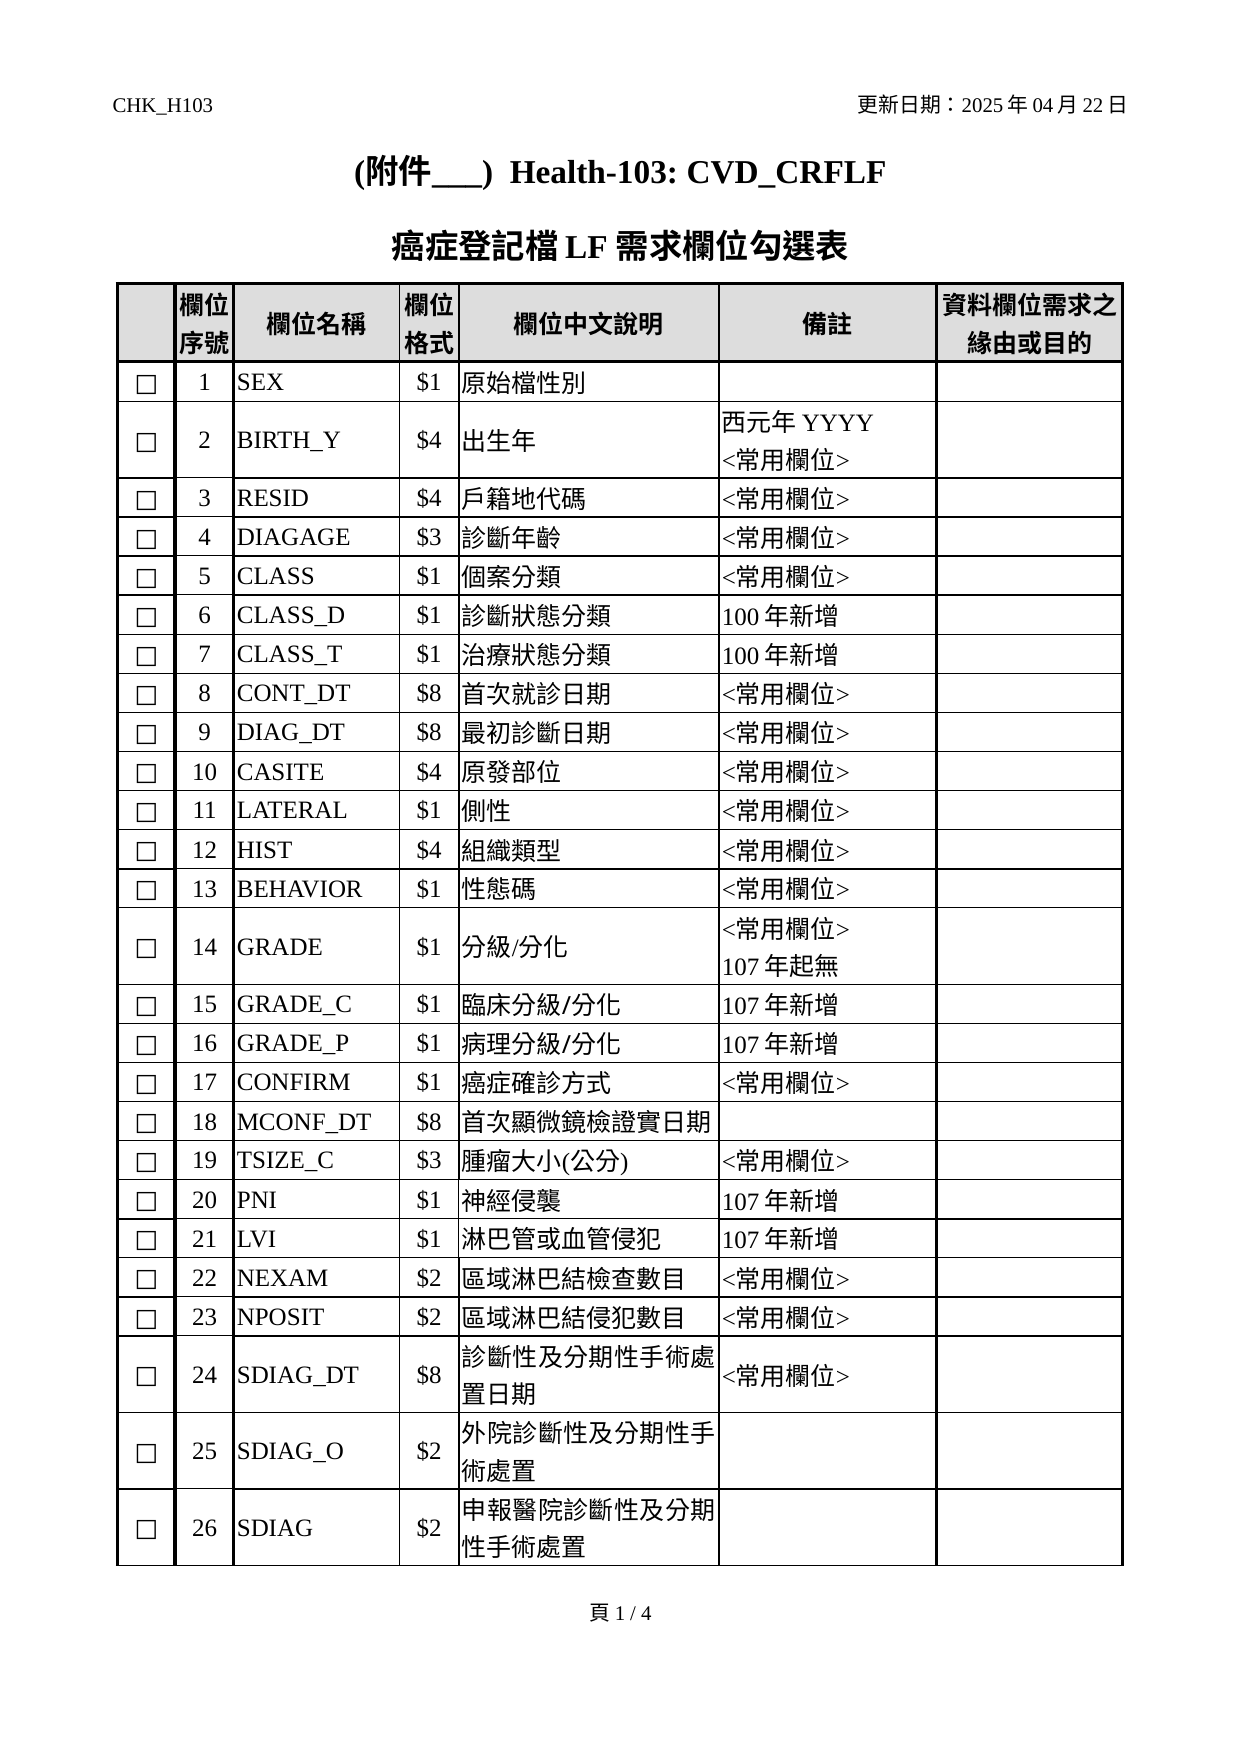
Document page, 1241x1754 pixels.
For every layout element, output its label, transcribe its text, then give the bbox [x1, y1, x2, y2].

table_cell 5 [177, 556, 232, 594]
table_cell [720, 363, 935, 401]
table_cell 原發部位 [460, 752, 718, 790]
table_cell 17 [177, 1063, 232, 1101]
table_cell □ [119, 713, 173, 751]
table_cell □ [119, 479, 173, 516]
table_header 欄位格式 [400, 285, 458, 360]
table_header [119, 285, 173, 360]
table_cell GRADE [235, 908, 399, 983]
table_cell [938, 1141, 1121, 1179]
table_cell [938, 1490, 1121, 1565]
table_cell 最初診斷日期 [460, 713, 718, 751]
table_cell □ [119, 518, 173, 555]
table_cell 區域淋巴結侵犯數目 [460, 1298, 718, 1335]
table_cell <常用欄位> [720, 752, 935, 790]
table_cell 13 [177, 869, 232, 907]
table_cell 6 [177, 595, 232, 633]
table_cell [938, 596, 1121, 633]
table_cell 18 [177, 1102, 232, 1140]
table_cell LVI [235, 1219, 399, 1257]
table_cell 臨床分級/分化 [460, 985, 718, 1022]
table_cell 申報醫院診斷性及分期性手術處置 [460, 1490, 718, 1565]
table_cell 區域淋巴結檢查數目 [460, 1258, 718, 1296]
table_cell $2 [400, 1258, 458, 1296]
table_cell 11 [177, 791, 232, 829]
table_cell <常用欄位> [720, 1337, 935, 1412]
table_cell $1 [400, 1219, 458, 1257]
table_cell [938, 908, 1121, 983]
table_cell BIRTH_Y [235, 402, 399, 477]
table_cell 西元年YYYY <常用欄位> [720, 402, 935, 477]
table_cell <常用欄位> [720, 713, 935, 751]
table_header 欄位 序號 [177, 285, 232, 360]
table_cell $1 [400, 635, 458, 672]
table_cell MCONF_DT [235, 1102, 399, 1140]
table_cell 23 [177, 1297, 232, 1335]
table_cell GRADE_P [235, 1024, 399, 1062]
table_cell 戶籍地代碼 [460, 479, 718, 516]
table_cell [938, 1337, 1121, 1412]
table_cell 16 [177, 1024, 232, 1062]
table_cell $1 [400, 985, 458, 1022]
table_cell <常用欄位> [720, 1298, 935, 1335]
table_cell □ [119, 985, 173, 1022]
table_cell [720, 1490, 935, 1565]
table_cell BEHAVIOR [235, 870, 399, 907]
table_cell 10 [177, 752, 232, 790]
table_cell CASITE [235, 752, 399, 790]
table_cell 治療狀態分類 [460, 635, 718, 672]
table_cell CLASS_T [235, 635, 399, 672]
table_cell [938, 1024, 1121, 1062]
table_cell 22 [177, 1258, 232, 1296]
table_cell <常用欄位> [720, 674, 935, 712]
text (附件___) Health-103: CVD_CRFLF [112, 132, 1128, 207]
table_cell 24 [177, 1336, 232, 1412]
table_cell 神經侵襲 [459, 1180, 718, 1218]
table_cell □ [119, 1337, 173, 1412]
table_cell □ [119, 1220, 173, 1257]
table_cell [938, 635, 1121, 672]
table_cell PNI [235, 1180, 399, 1218]
table_cell 7 [177, 635, 232, 672]
table_cell 107年新增 [720, 1180, 935, 1218]
table_cell 2 [177, 402, 232, 477]
table_cell [938, 479, 1121, 516]
table_cell SDIAG_DT [235, 1337, 399, 1412]
table_cell <常用欄位> [720, 1141, 935, 1179]
table_header 欄位名稱 [235, 285, 399, 360]
table_cell 淋巴管或血管侵犯 [459, 1219, 718, 1257]
table_cell 個案分類 [460, 557, 718, 594]
table_cell <常用欄位> [720, 830, 935, 868]
table_cell CONFIRM [235, 1063, 399, 1101]
table_cell DIAG_DT [235, 713, 399, 751]
table_cell 15 [177, 985, 232, 1022]
table_cell $2 [400, 1298, 458, 1335]
table_cell 3 [177, 478, 232, 516]
table_cell $1 [400, 557, 458, 594]
table_cell CLASS_D [235, 596, 399, 633]
table_cell 4 [177, 517, 232, 555]
table_cell 9 [177, 713, 232, 751]
table_cell 8 [177, 674, 232, 712]
table_cell [938, 1298, 1121, 1335]
table_cell $1 [400, 1063, 458, 1101]
table_cell 分級/分化 [460, 908, 718, 983]
table_cell [938, 1258, 1121, 1296]
table_cell [938, 1180, 1121, 1218]
table_cell 診斷年齡 [460, 518, 718, 555]
table_cell □ [119, 752, 173, 790]
table_cell □ [119, 1490, 173, 1565]
table_cell □ [119, 1413, 173, 1488]
table_cell □ [119, 557, 173, 594]
table_cell SDIAG_O [235, 1413, 399, 1488]
table_cell 出生年 [460, 402, 718, 477]
table_cell □ [119, 830, 173, 868]
table_cell 病理分級/分化 [460, 1024, 718, 1062]
table_cell 首次就診日期 [460, 674, 718, 712]
table_cell SEX [235, 363, 399, 401]
table_cell □ [119, 1141, 173, 1179]
table_cell □ [119, 1024, 173, 1062]
table_cell □ [119, 635, 173, 672]
table_cell □ [119, 674, 173, 712]
table_cell <常用欄位> [720, 1063, 935, 1101]
table_cell 107年新增 [720, 1024, 935, 1062]
table_cell [938, 518, 1121, 555]
table_cell [938, 1220, 1121, 1257]
table_cell 1 [177, 363, 232, 401]
table_cell □ [119, 908, 173, 983]
table_cell □ [119, 1180, 173, 1218]
table_cell [938, 870, 1121, 907]
text 癌症登記檔LF 需求欄位勾選表 [112, 207, 1128, 282]
table_cell 腫瘤大小(公分) [460, 1141, 718, 1179]
table_cell 性態碼 [460, 870, 718, 907]
table_cell $2 [400, 1490, 458, 1565]
table_cell 診斷性及分期性手術處置日期 [460, 1337, 718, 1412]
table_cell $1 [400, 870, 458, 907]
table_cell 26 [177, 1489, 232, 1565]
table_cell 100年新增 [720, 596, 935, 633]
table_cell 12 [177, 830, 232, 868]
table_cell 原始檔性別 [460, 363, 718, 401]
table_cell [938, 1063, 1121, 1101]
table_cell 107年新增 [720, 985, 935, 1022]
table_cell TSIZE_C [235, 1141, 399, 1179]
table_cell [938, 402, 1121, 477]
table_cell $8 [400, 1102, 458, 1140]
table_cell $4 [400, 752, 458, 790]
table_cell DIAGAGE [235, 518, 399, 555]
table_cell $1 [400, 1180, 458, 1218]
table_cell NEXAM [235, 1258, 399, 1296]
table_cell $1 [400, 908, 458, 983]
table_cell [938, 1413, 1121, 1488]
table_cell □ [119, 363, 173, 401]
table_cell [720, 1102, 935, 1140]
table_cell $3 [400, 518, 458, 555]
table_cell $4 [400, 402, 458, 477]
table_cell $8 [400, 674, 458, 712]
table_cell <常用欄位> [720, 1258, 935, 1296]
table_header 欄位中文說明 [460, 285, 718, 360]
table_header 資料欄位需求之緣由或目的 [938, 285, 1121, 360]
table_cell HIST [235, 830, 399, 868]
table_cell □ [119, 1102, 173, 1140]
table_cell [938, 985, 1121, 1022]
table_cell $1 [400, 363, 458, 401]
table_cell 組織類型 [460, 830, 718, 868]
table_cell 診斷狀態分類 [460, 596, 718, 633]
table_cell [938, 791, 1121, 829]
table_cell $4 [400, 479, 458, 516]
table_cell 25 [177, 1413, 232, 1488]
table_cell LATERAL [235, 791, 399, 829]
table_cell 100年新增 [720, 635, 935, 672]
table_cell □ [119, 870, 173, 907]
table_cell [938, 752, 1121, 790]
table_cell $8 [400, 1337, 458, 1412]
table_cell <常用欄位> 107年起無 [720, 908, 935, 983]
table_cell $1 [400, 791, 458, 829]
table_cell <常用欄位> [720, 479, 935, 516]
table_cell CLASS [235, 557, 399, 594]
table_cell 癌症確診方式 [460, 1063, 718, 1101]
table_cell $1 [400, 596, 458, 633]
table_cell [938, 363, 1121, 401]
table_cell $8 [400, 713, 458, 751]
table_cell RESID [235, 479, 399, 516]
table_cell □ [119, 596, 173, 633]
table_cell [720, 1413, 935, 1488]
table_cell 21 [177, 1219, 232, 1257]
table_cell SDIAG [235, 1490, 399, 1565]
table_cell [938, 830, 1121, 868]
table_cell <常用欄位> [720, 870, 935, 907]
table_cell [938, 1102, 1121, 1140]
table_cell □ [119, 402, 173, 477]
table_cell □ [119, 1258, 173, 1296]
table_cell □ [119, 791, 173, 829]
table_cell 19 [177, 1141, 232, 1179]
table_cell □ [119, 1063, 173, 1101]
table_cell <常用欄位> [720, 518, 935, 555]
table_cell GRADE_C [235, 985, 399, 1022]
table_cell [938, 674, 1121, 712]
table_cell NPOSIT [235, 1298, 399, 1335]
table_cell $4 [400, 830, 458, 868]
table_cell 側性 [460, 791, 718, 829]
table_cell 外院診斷性及分期性手術處置 [460, 1413, 718, 1488]
table_cell CONT_DT [235, 674, 399, 712]
table_cell 14 [177, 908, 232, 983]
table_cell □ [119, 1298, 173, 1335]
table_cell 20 [177, 1180, 232, 1218]
table_cell [938, 557, 1121, 594]
table_cell <常用欄位> [720, 557, 935, 594]
table_cell $1 [400, 1024, 458, 1062]
table_cell 首次顯微鏡檢證實日期 [460, 1102, 718, 1140]
table_cell $3 [400, 1141, 458, 1179]
table_cell $2 [400, 1413, 458, 1488]
table_cell 107年新增 [720, 1220, 935, 1257]
table_header 備註 [720, 285, 935, 360]
table_cell <常用欄位> [720, 791, 935, 829]
table_cell [938, 713, 1121, 751]
